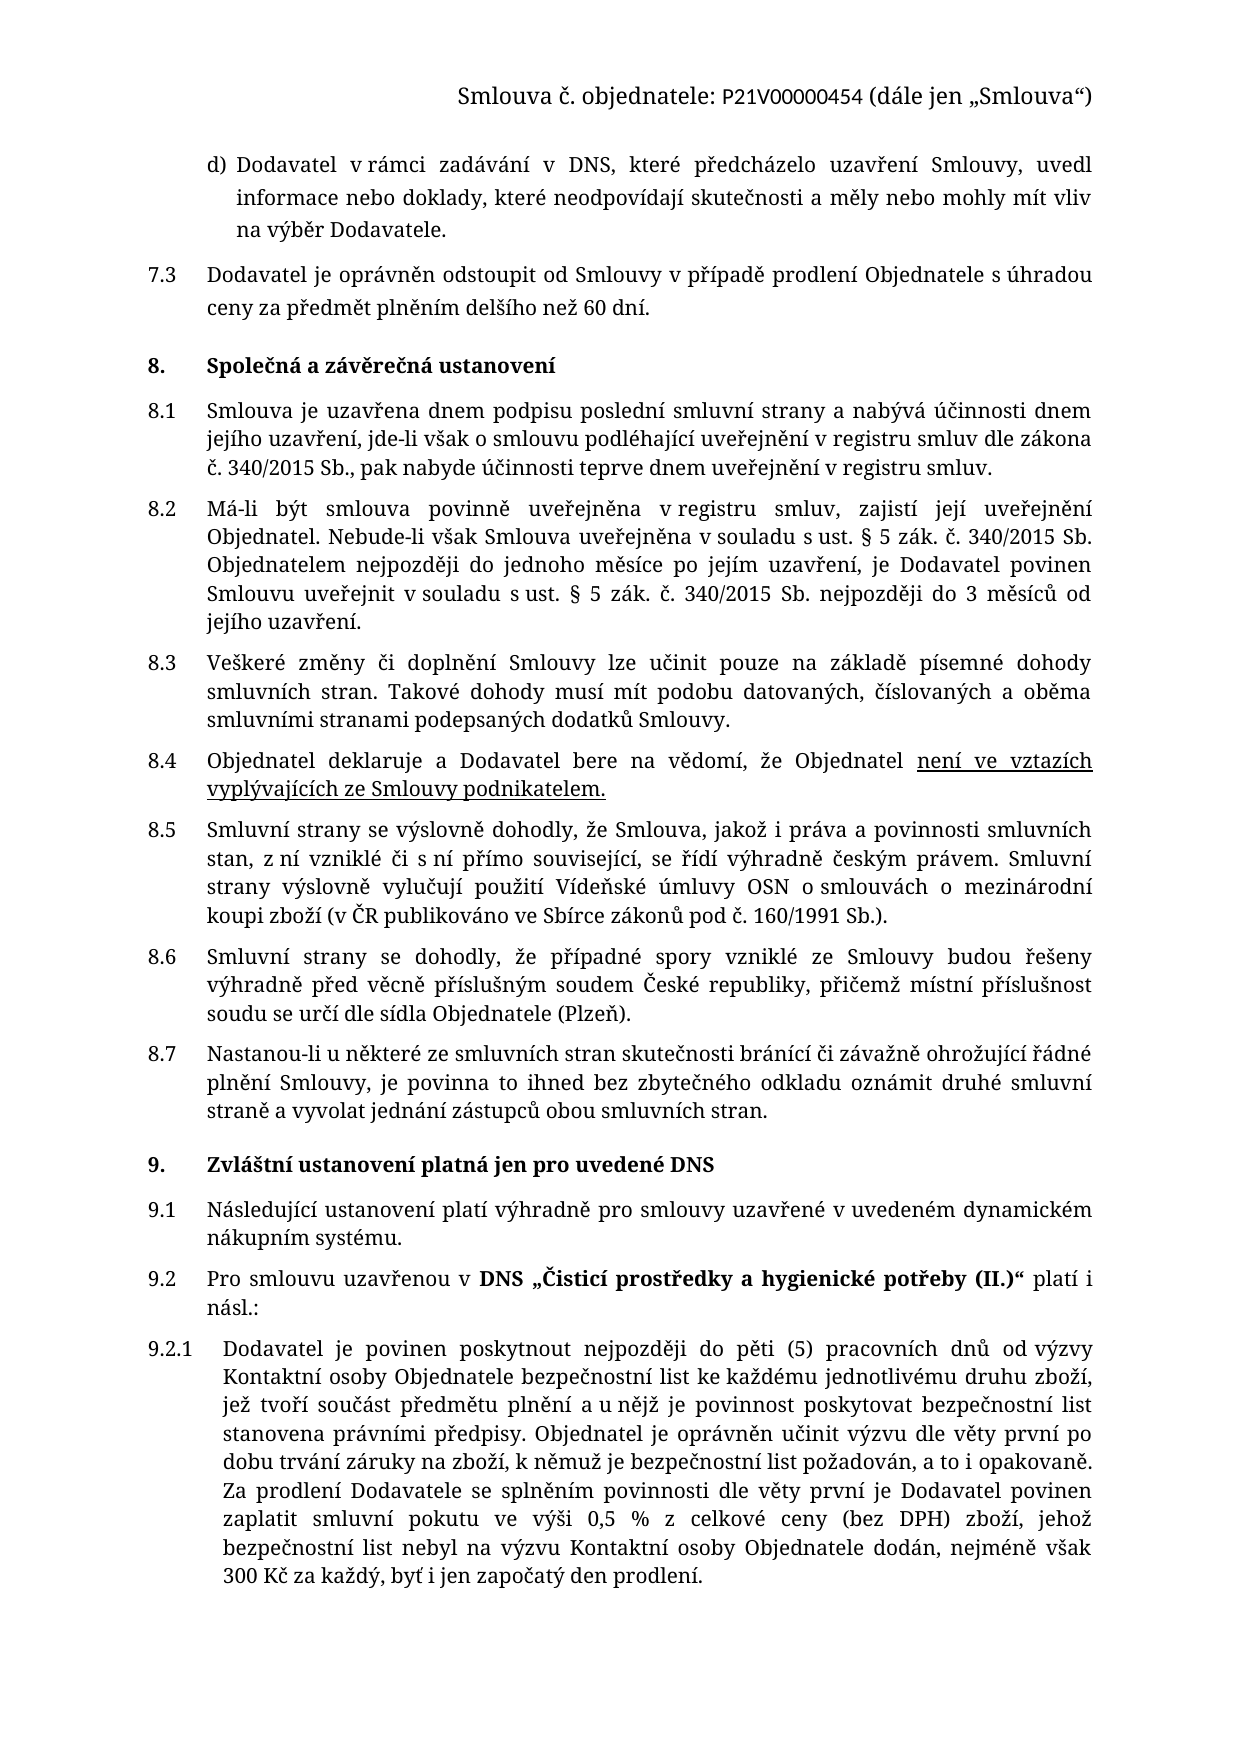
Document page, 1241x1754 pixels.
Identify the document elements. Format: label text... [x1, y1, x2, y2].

list Smluvní strany se dohodly, že případné spory vzniklé ze Smlouvy budou řešeny výhradně před věcně příslušným soudem České republiky, přičemž místní příslušnost soudu se určí dle sídla Objednatele (Plzeň). [148, 942, 1093, 1027]
list Společná a závěrečná ustanovení [148, 351, 1093, 379]
list Pro smlouvu uzavřenou v DNS „Čisticí prostředky a hygienické potřeby (II.)“ platí i násl.: [148, 1264, 1093, 1321]
list Zvláštní ustanovení platná jen pro uvedené DNS [148, 1150, 1093, 1178]
list Dodavatel v rámci zadávání v DNS, které předcházelo uzavření Smlouvy, uvedl informace nebo doklady, které neodpovídají skutečnosti a měly nebo mohly mít vliv na výběr Dodavatele. [207, 150, 1093, 244]
list Dodavatel je oprávněn odstoupit od Smlouvy v případě prodlení Objednatele s úhradou ceny za předmět plněním delšího než 60 dní. [148, 261, 1093, 322]
list Veškeré změny či doplnění Smlouvy lze učinit pouze na základě písemné dohody smluvních stran. Takové dohody musí mít podobu datovaných, číslovaných a oběma smluvními stranami podepsaných dodatků Smlouvy. [148, 648, 1093, 734]
list Dodavatel je povinen poskytnout nejpozději do pěti (5) pracovních dnů od výzvy Kontaktní osoby Objednatele bezpečnostní list ke každému jednotlivému druhu zboží, jež tvoří součást předmětu plnění a u nějž je povinnost poskytovat bezpečnostní list stanovena právními předpisy. Objednatel je oprávněn učinit výzvu dle věty první po dobu trvání záruky na zboží, k němuž je bezpečnostní list požadován, a to i opakovaně. Za prodlení Dodavatele se splněním povinnosti dle věty první je Dodavatel povinen zaplatit smluvní pokutu ve výši 0,5 % z celkové ceny (bez DPH) zboží, jehož bezpečnostní list nebyl na výzvu Kontaktní osoby Objednatele dodán, nejméně však 300 Kč za každý, byť i jen započatý den prodlení. [148, 1334, 1093, 1590]
list Smluvní strany se výslovně dohodly, že Smlouva, jakož i práva a povinnosti smluvních stan, z ní vzniklé či s ní přímo související, se řídí výhradně českým právem. Smluvní strany výslovně vylučují použití Vídeňské úmluvy OSN o smlouvách o mezinárodní koupi zboží (v ČR publikováno ve Sbírce zákonů pod č. 160/1991 Sb.). [148, 816, 1093, 929]
list Následující ustanovení platí výhradně pro smlouvy uzavřené v uvedeném dynamickém nákupním systému. [148, 1195, 1093, 1252]
list Má-li být smlouva povinně uveřejněna v registru smluv, zajistí její uveřejnění Objednatel. Nebude-li však Smlouva uveřejněna v souladu s ust. § 5 zák. č. 340/2015 Sb. Objednatelem nejpozději do jednoho měsíce po jejím uzavření, je Dodavatel povinen Smlouvu uveřejnit v souladu s ust. § 5 zák. č. 340/2015 Sb. nejpozději do 3 měsíců od jejího uzavření. [148, 494, 1093, 636]
list Smlouva je uzavřena dnem podpisu poslední smluvní strany a nabývá účinnosti dnem jejího uzavření, jde-li však o smlouvu podléhající uveřejnění v registru smluv dle zákona č. 340/2015 Sb., pak nabyde účinnosti teprve dnem uveřejnění v registru smluv. [148, 396, 1093, 481]
list Objednatel deklaruje a Dodavatel bere na vědomí, že Objednatel není ve vztazích vyplývajících ze Smlouvy podnikatelem. [148, 746, 1093, 803]
list Nastanou-li u některé ze smluvních stran skutečnosti bránící či závažně ohrožující řádné plnění Smlouvy, je povinna to ihned bez zbytečného odkladu oznámit druhé smluvní straně a vyvolat jednání zástupců obou smluvních stran. [148, 1039, 1093, 1125]
